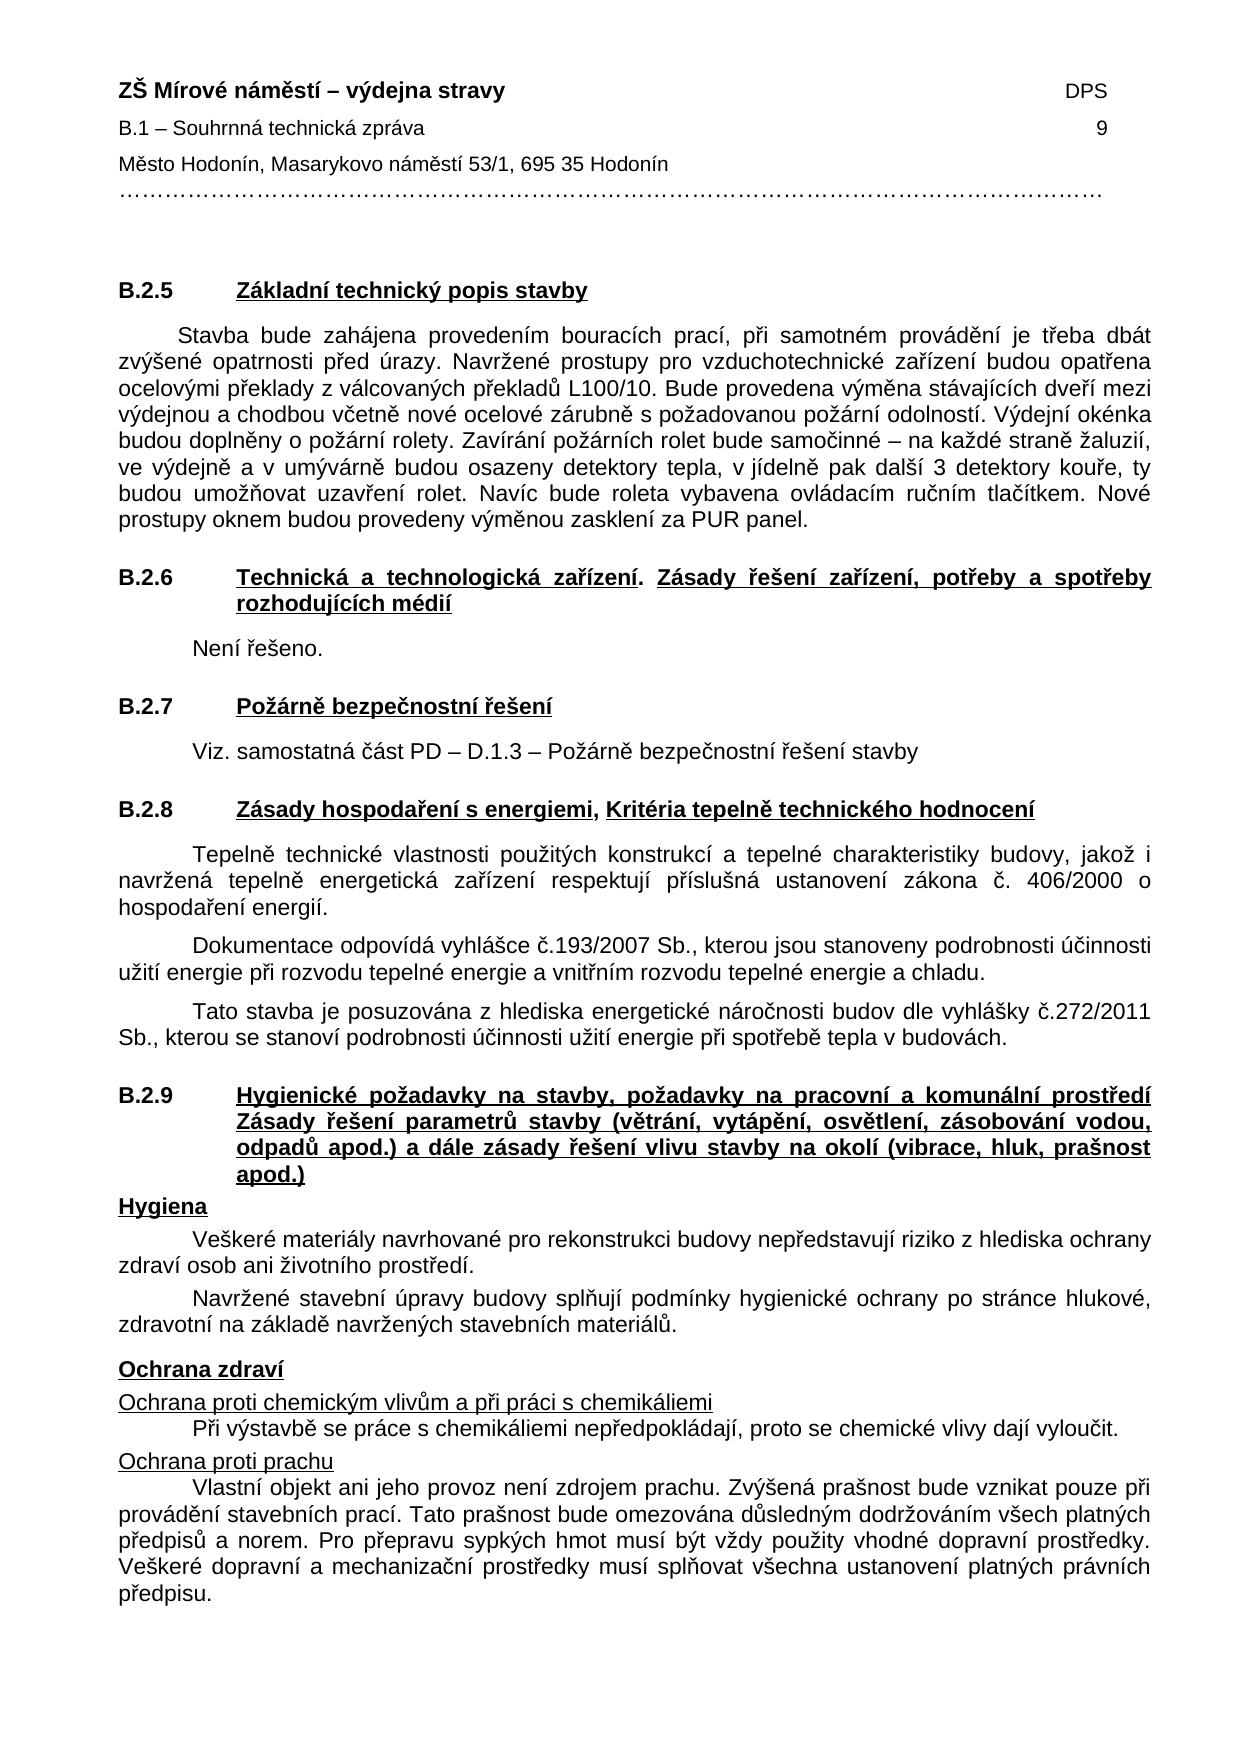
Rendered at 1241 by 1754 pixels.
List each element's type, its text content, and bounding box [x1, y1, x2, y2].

subtitle Zásady hospodaření s energiemi, Kritéria tepelně technického hodnocení [118, 796, 1152, 822]
text Není řešeno. [118, 635, 1152, 662]
text Ochrana zdraví [118, 1356, 1152, 1383]
text Tato stavba je posuzována z hlediska energetické náročnosti budov dle vyhlášky č.272/2011 Sb., kterou se stanoví podrobnosti účinnosti užití energie při spotřebě tepla v budovách. [118, 998, 1152, 1050]
subtitle Požárně bezpečnostní řešení [118, 693, 1152, 719]
text Navržené stavební úpravy budovy splňují podmínky hygienické ochrany po stránce hlukové, zdravotní na základě navržených stavebních materiálů. [118, 1285, 1152, 1337]
text Veškeré materiály navrhované pro rekonstrukci budovy nepředstavují riziko z hlediska ochrany zdraví osob ani životního prostředí. [118, 1226, 1152, 1278]
text Ochrana proti chemickým vlivům a při práci s chemikáliemi [118, 1389, 1152, 1415]
text Dokumentace odpovídá vyhlášce č.193/2007 Sb., kterou jsou stanoveny podrobnosti účinnosti užití energie při rozvodu tepelné energie a vnitřním rozvodu tepelné energie a chladu. [118, 932, 1152, 985]
text Vlastní objekt ani jeho provoz není zdrojem prachu. Zvýšená prašnost bude vznikat pouze při provádění stavebních prací. Tato prašnost bude omezována důsledným dodržováním všech platných předpisů a norem. Pro přepravu sypkých hmot musí být vždy použity vhodné dopravní prostředky. Veškeré dopravní a mechanizační prostředky musí splňovat všechna ustanovení platných právních předpisu. [118, 1474, 1152, 1606]
text Hygiena [118, 1193, 1152, 1219]
text Při výstavbě se práce s chemikáliemi nepředpokládají, proto se chemické vlivy dají vyloučit. [118, 1415, 1152, 1442]
subtitle Technická a technologická zařízení. Zásady řešení zařízení, potřeby a spotřeby rozhodujících médií [118, 564, 1152, 617]
text Tepelně technické vlastnosti použitých konstrukcí a tepelné charakteristiky budovy, jakož i navržená tepelně energetická zařízení respektují příslušná ustanovení zákona č. 406/2000 o hospodaření energií. [118, 841, 1152, 920]
text Stavba bude zahájena provedením bouracích prací, při samotném provádění je třeba dbát zvýšené opatrnosti před úrazy. Navržené prostupy pro vzduchotechnické zařízení budou opatřena ocelovými překlady z válcovaných překladů L100/10. Bude provedena výměna stávajících dveří mezi výdejnou a chodbou včetně nové ocelové zárubně s požadovanou požární odolností. Výdejní okénka budou doplněny o požární rolety. Zavírání požárních rolet bude samočinné – na každé straně žaluzií, ve výdejně a v umývárně budou osazeny detektory tepla, v jídelně pak další 3 detektory kouře, ty budou umožňovat uzavření rolet. Navíc bude roleta vybavena ovládacím ručním tlačítkem. Nové prostupy oknem budou provedeny výměnou zasklení za PUR panel. [118, 322, 1152, 533]
text Ochrana proti prachu [118, 1448, 1152, 1474]
subtitle Základní technický popis stavby [118, 277, 1152, 303]
text Viz. samostatná část PD – D.1.3 – Požárně bezpečnostní řešení stavby [118, 738, 1152, 764]
subtitle Hygienické požadavky na stavby, požadavky na pracovní a komunální prostředí Zásady řešení parametrů stavby (větrání, vytápění, osvětlení, zásobování vodou, odpadů apod.) a dále zásady řešení vlivu stavby na okolí (vibrace, hluk, prašnost apod.) [118, 1082, 1152, 1187]
